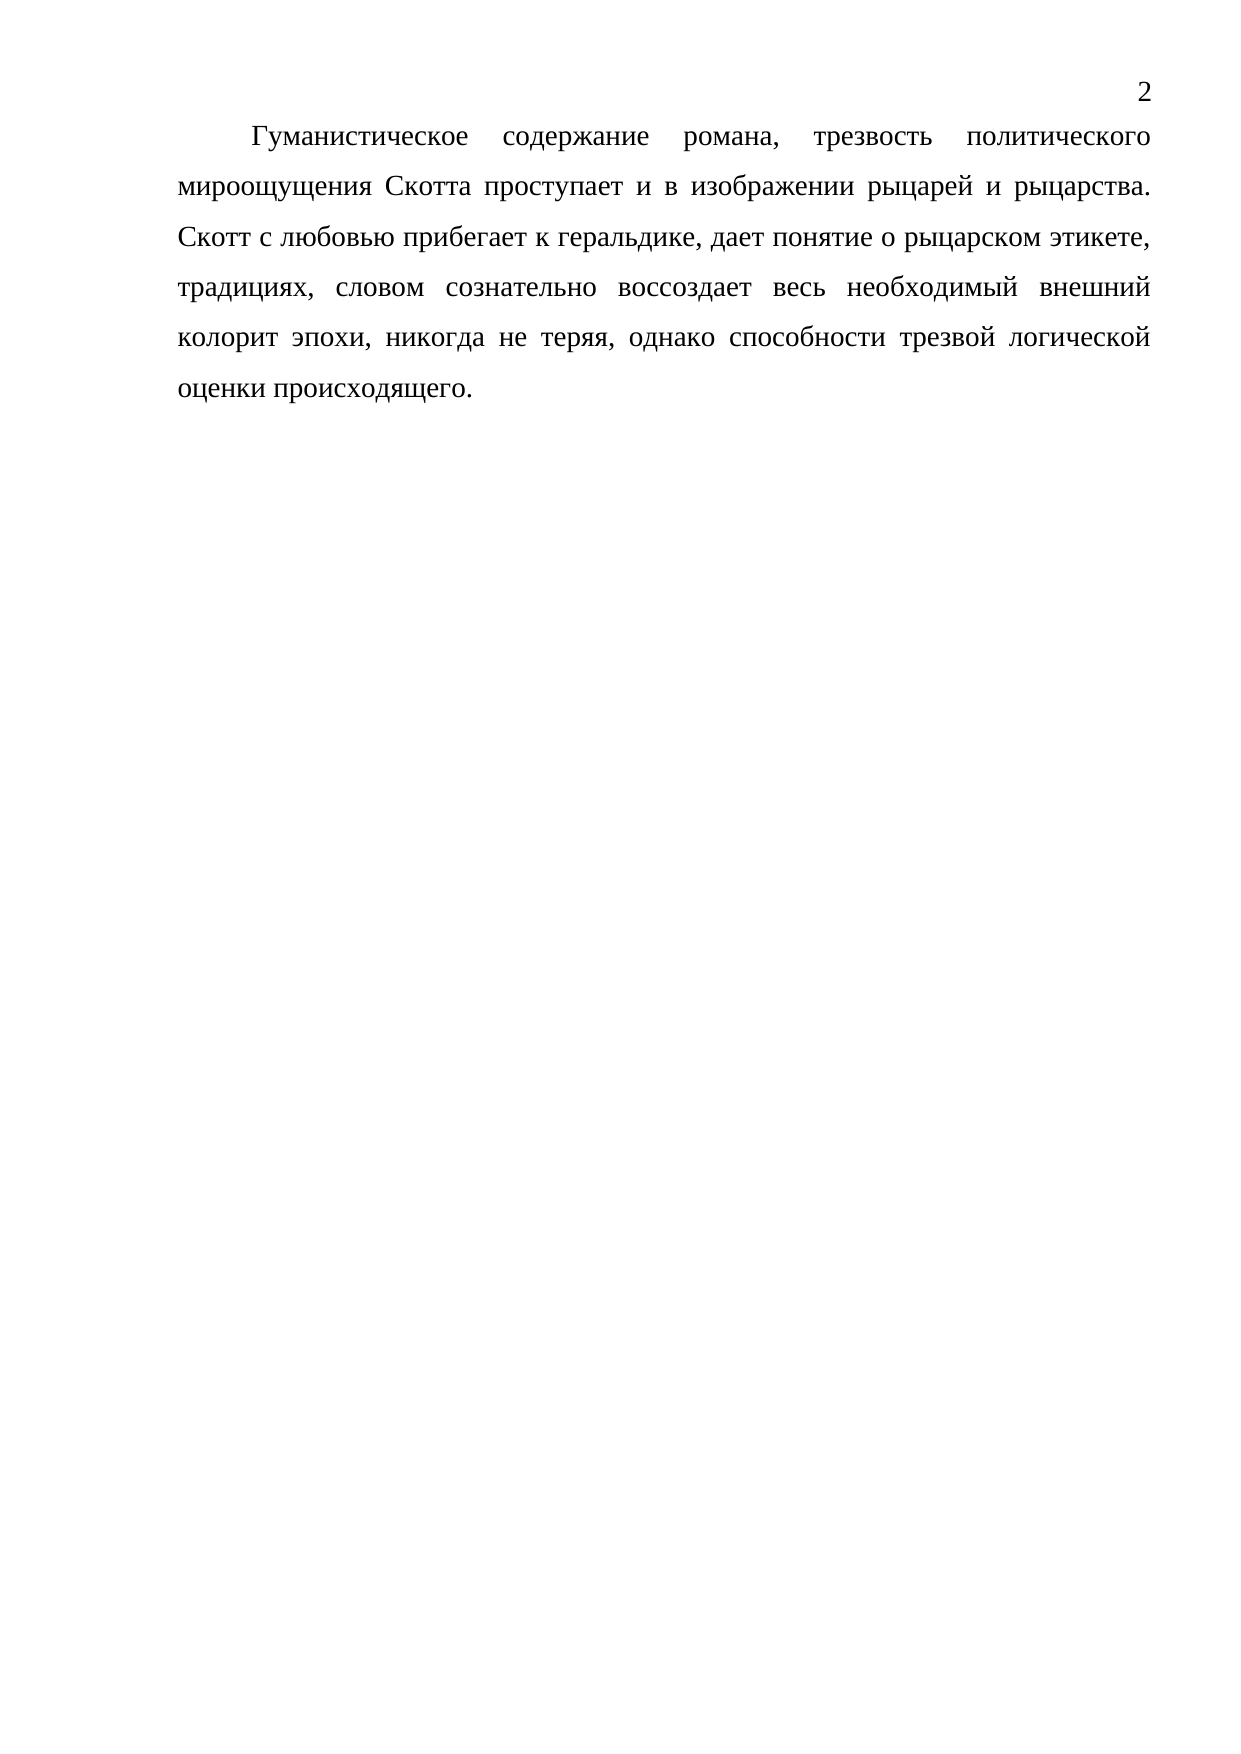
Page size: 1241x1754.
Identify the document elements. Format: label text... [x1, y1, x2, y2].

text Гуманистическое содержание романа, трезвость политического мироощущения Скотта проступает и в изображении рыцарей и рыцарства. Скотт с любовью прибегает к геральдике, дает понятие о рыцарском этикете, традициях, словом сознательно воссоздает весь необходимый внешний колорит эпохи, никогда не теряя, однако способности трезвой логической оценки происходящего. [177, 118, 1152, 403]
